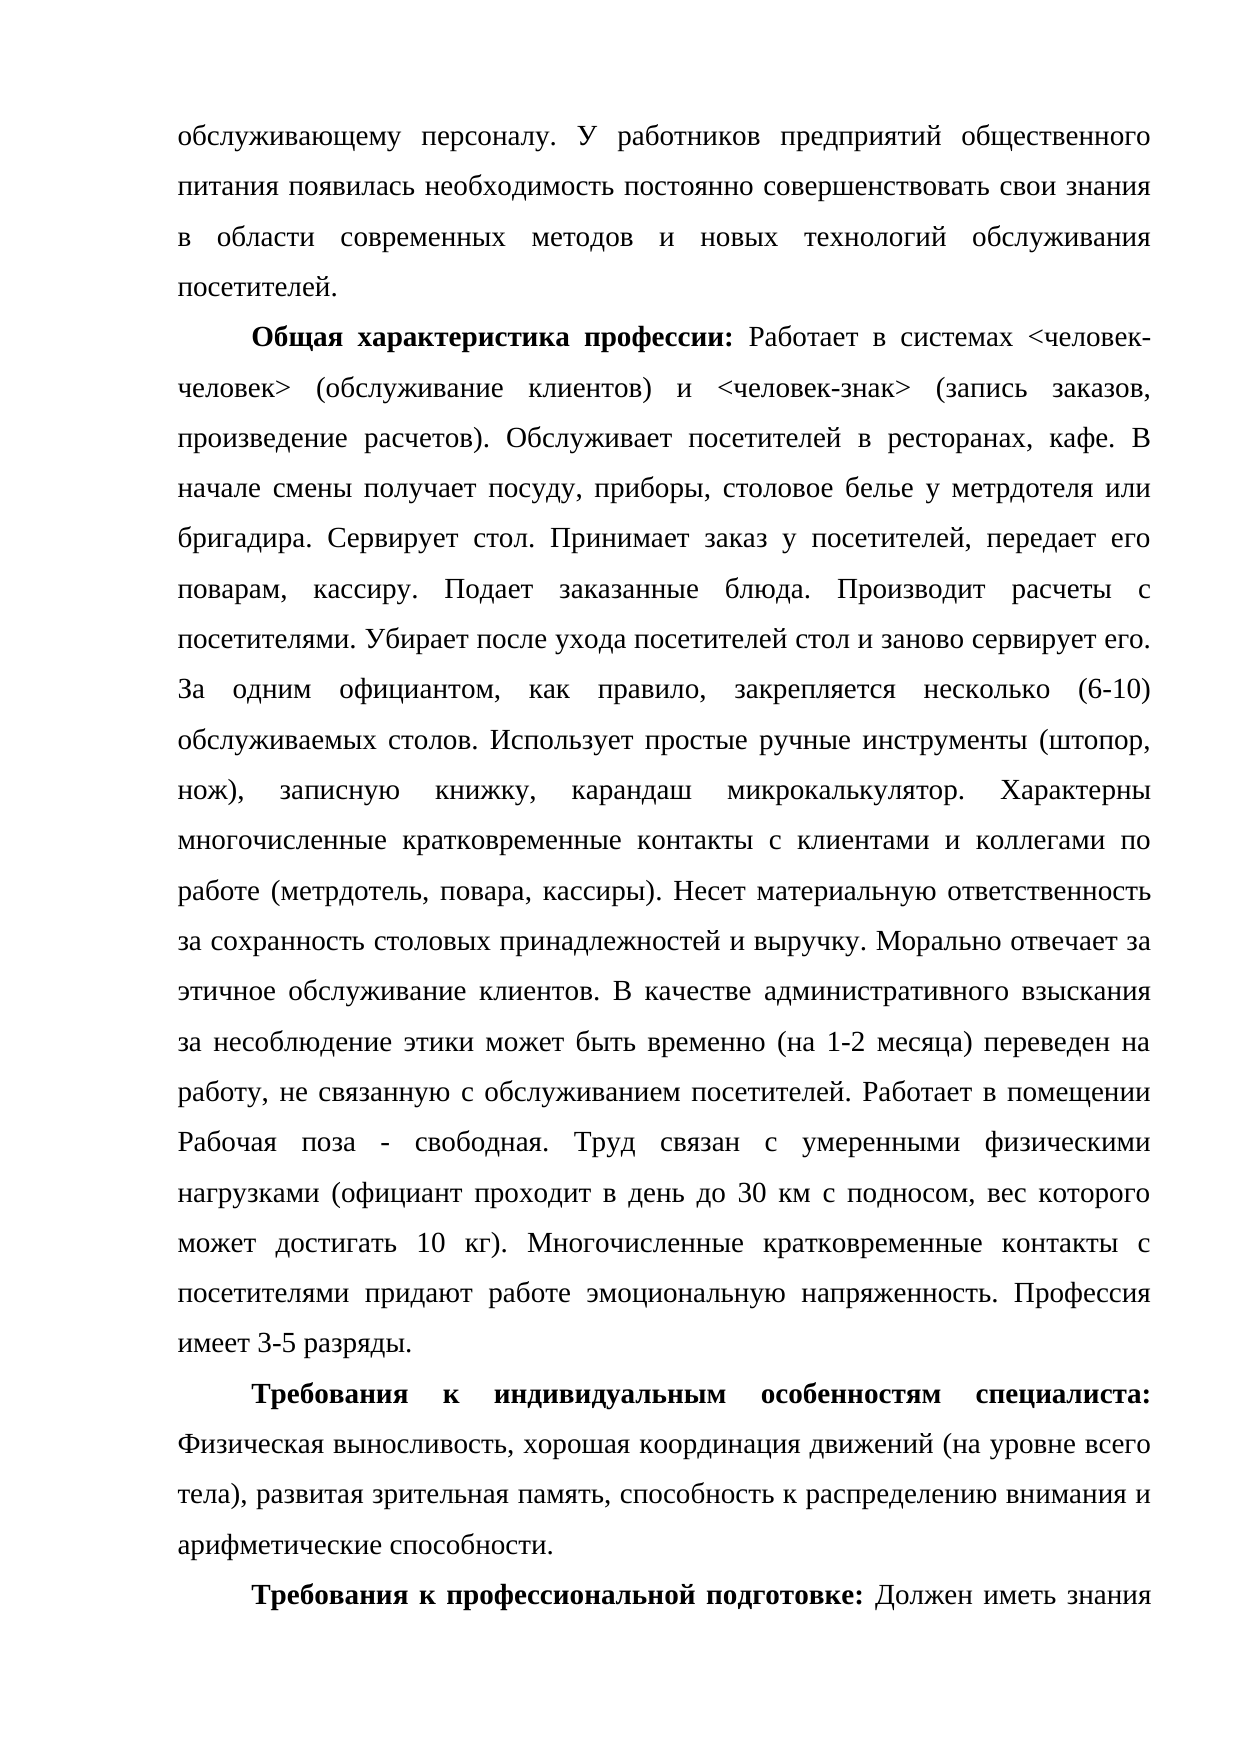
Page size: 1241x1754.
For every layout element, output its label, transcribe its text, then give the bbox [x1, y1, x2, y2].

text Общая характеристика профессии: Работает в системах <человек-человек> (обслуживание клиентов) и <человек-знак> (запись заказов, произведение расчетов). Обслуживает посетителей в ресторанах, кафе. В начале смены получает посуду, приборы, столовое белье у метрдотеля или бригадира. Сервирует стол. Принимает заказ у посетителей, передает его поварам, кассиру. Подает заказанные блюда. Производит расчеты с посетителями. Убирает после ухода посетителей стол и заново сервирует его. За одним официантом, как правило, закрепляется несколько (6-10) обслуживаемых столов. Использует простые ручные инструменты (штопор, нож), записную книжку, карандаш микрокалькулятор. Характерны многочисленные кратковременные контакты с клиентами и коллегами по работе (метрдотель, повара, кассиры). Несет материальную ответственность за сохранность столовых принадлежностей и выручку. Морально отвечает за этичное обслуживание клиентов. В качестве административного взыскания за несоблюдение этики может быть временно (на 1-2 месяца) переведен на работу, не связанную с обслуживанием посетителей. Работает в помещении Рабочая поза - свободная. Труд связан с умеренными физическими нагрузками (официант проходит в день до 30 км с подносом, вес которого может достигать 10 кг). Многочисленные кратковременные контакты с посетителями придают работе эмоциональную напряженность. Профессия имеет 3-5 разряды. [177, 319, 1152, 1359]
text Требования к индивидуальным особенностям специалиста: Физическая выносливость, хорошая координация движений (на уровне всего тела), развитая зрительная память, способность к распределению внимания и арифметические способности. [177, 1376, 1152, 1560]
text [177, 118, 1152, 303]
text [177, 1577, 1152, 1611]
